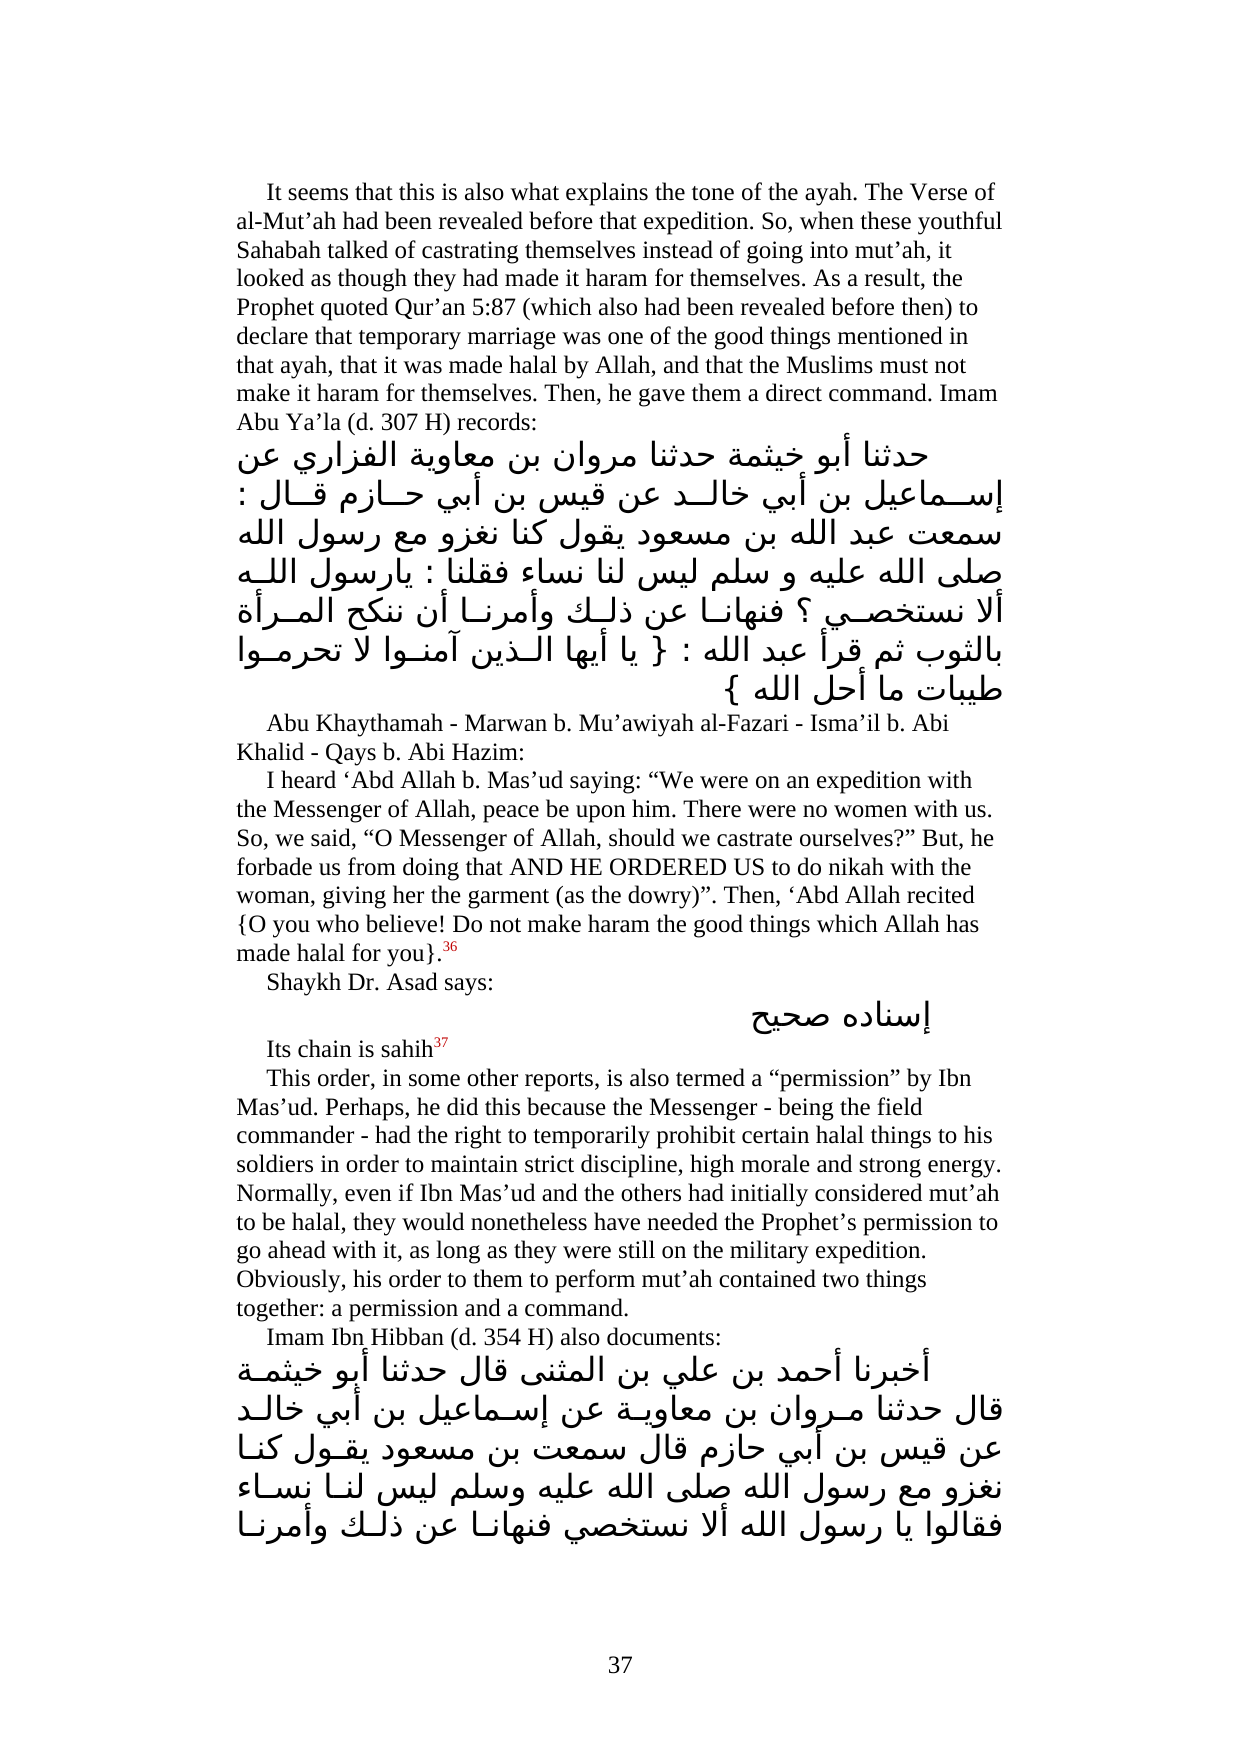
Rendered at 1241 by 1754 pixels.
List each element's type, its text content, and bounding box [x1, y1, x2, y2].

text This order, in some other reports, is also termed a “permission” by Ibn Mas’ud. Perhaps, he did this because the Messenger - being the field commander - had the right to temporarily prohibit certain halal things to his soldiers in order to maintain strict discipline, high morale and strong energy. Normally, even if Ibn Mas’ud and the others had initially considered mut’ah to be halal, they would nonetheless have needed the Prophet’s permission to go ahead with it, as long as they were still on the military expedition. Obviously, his order to them to perform mut’ah contained two things together: a permission and a command. [236, 1063, 1004, 1322]
text It seems that this is also what explains the tone of the ayah. The Verse of al-Mut’ah had been revealed before that expedition. So, when these youthful Sahabah talked of castrating themselves instead of going into mut’ah, it looked as though they had made it haram for themselves. As a result, the Prophet quoted Qur’an 5:87 (which also had been revealed before then) to declare that temporary marriage was one of the good things mentioned in that ayah, that it was made halal by Allah, and that the Muslims must not make it haram for themselves. Then, he gave them a direct command. Imam Abu Ya’la (d. 307 H) records: [236, 177, 1004, 436]
text I heard ‘Abd Allah b. Mas’ud saying: “We were on an expedition with the Messenger of Allah, peace be upon him. There were no women with us. So, we said, “O Messenger of Allah, should we castrate ourselves?” But, he forbade us from doing that AND HE ORDERED US to do nikah with the woman, giving her the garment (as the dowry)”. Then, ‘Abd Allah recited {O you who believe! Do not make haram the good things which Allah has made halal for you}.36 [236, 765, 1004, 967]
text Shaykh Dr. Asad says: [236, 967, 1004, 995]
text حدثنا أبو خيثمة حدثنا مروان بن معاوية الفزاري عن إسماعيل بن أبي خالد عن قيس بن أبي حازم قال : سمعت عبد الله بن مسعود يقول كنا نغزو مع رسول الله صلى الله عليه و سلم ليس لنا نساء فقلنا : يارسول الله ألا نستخصي ؟ فنهانا عن ذلك وأمرنا أن ننكح المرأة بالثوب ثم قرأ عبد الله : { يا أيها الذين آمنوا لا تحرموا طيبات ما أحل الله } [236, 436, 1004, 708]
text Abu Khaythamah - Marwan b. Mu’awiyah al-Fazari - Isma’il b. Abi Khalid - Qays b. Abi Hazim: [236, 708, 1004, 765]
text إسناده صحيح [236, 995, 1004, 1034]
text Its chain is sahih37 [236, 1034, 1004, 1063]
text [236, 1351, 1004, 1545]
text Imam Ibn Hibban (d. 354 H) also documents: [236, 1322, 1004, 1351]
